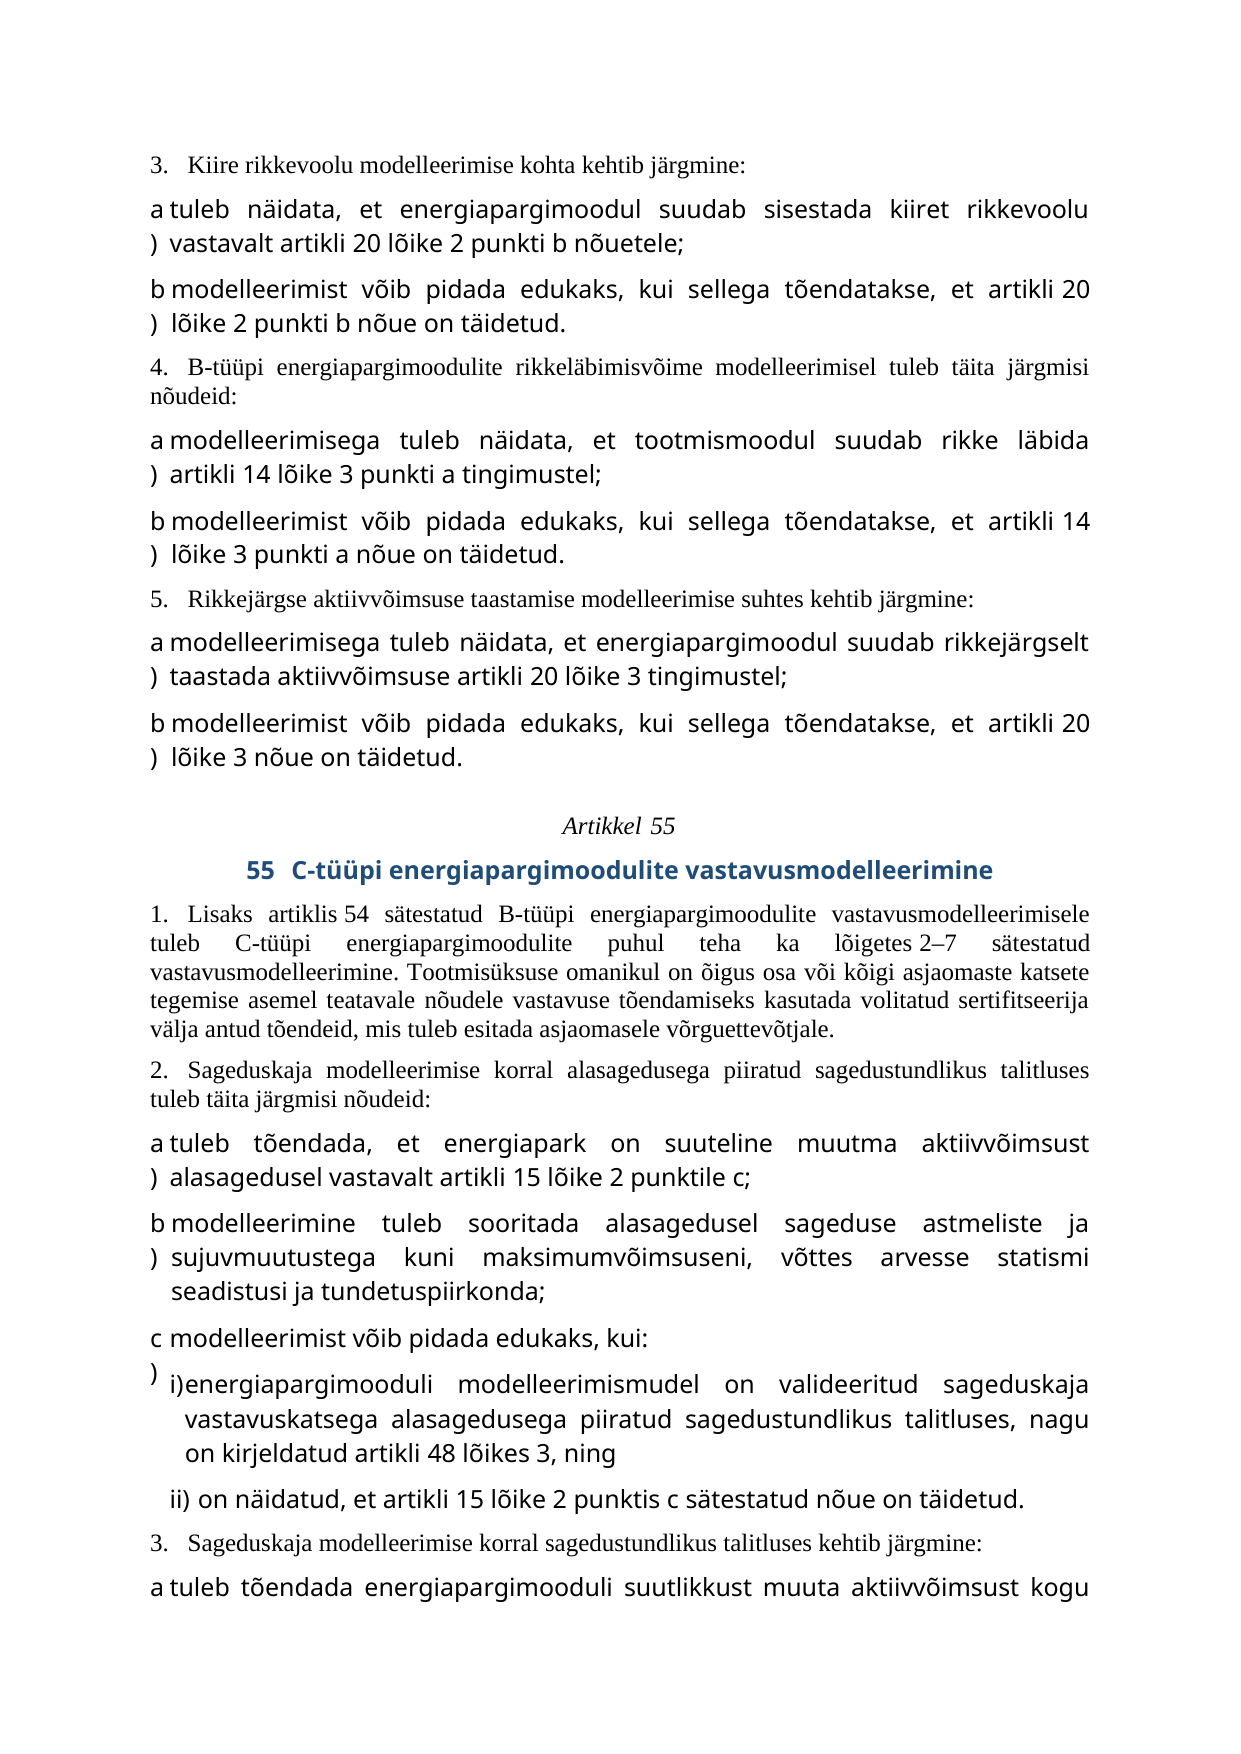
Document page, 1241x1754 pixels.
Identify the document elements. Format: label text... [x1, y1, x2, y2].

table_header a) [150, 1557, 169, 1604]
table_header c) [150, 1308, 169, 1516]
text 2. Sageduskaja modelleerimise korral alasagedusega piiratud sagedustundlikus talitluses tuleb täita järgmisi nõudeid: [150, 1055, 1090, 1113]
table_header tuleb tõendada, et energiapark on suuteline muutma aktiivvõimsust alasagedusel vastavalt artikli 15 lõike 2 punktile c; [169, 1113, 1090, 1193]
table_header tuleb näidata, et energiapargimoodul suudab sisestada kiiret rikkevoolu vastavalt artikli 20 lõike 2 punkti b nõuetele; [169, 179, 1090, 259]
text 3. Sageduskaja modelleerimise korral sagedustundlikus talitluses kehtib järgmine: [150, 1528, 1090, 1557]
table_header modelleerimist võib pidada edukaks, kui: [169, 1308, 1090, 1516]
text 4. B-tüüpi energiapargimoodulite rikkeläbimisvõime modelleerimisel tuleb täita järgmisi nõudeid: [150, 352, 1090, 410]
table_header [169, 1557, 1090, 1604]
table_header modelleerimine tuleb sooritada alasagedusel sageduse astmeliste ja sujuvmuutustega kuni maksimumvõimsuseni, võttes arvesse statismi seadistusi ja tundetuspiirkonda; [171, 1194, 1090, 1308]
table_header b) [150, 491, 171, 571]
table_header modelleerimist võib pidada edukaks, kui sellega tõendatakse, et artikli 20 lõike 3 nõue on täidetud. [171, 693, 1090, 774]
text Artikkel 55 [150, 811, 1090, 840]
table_header b) [150, 259, 171, 340]
text 3. Kiire rikkevoolu modelleerimise kohta kehtib järgmine: [150, 150, 1090, 179]
text 5. Rikkejärgse aktiivvõimsuse taastamise modelleerimise suhtes kehtib järgmine: [150, 584, 1090, 612]
subtitle C-tüüpi energiapargimoodulite vastavusmodelleerimine [150, 852, 1090, 887]
table_header modelleerimist võib pidada edukaks, kui sellega tõendatakse, et artikli 14 lõike 3 punkti a nõue on täidetud. [171, 491, 1090, 571]
table_header a) [150, 410, 169, 491]
table_header b) [150, 1194, 171, 1308]
table_header a) [150, 613, 169, 693]
table_header a) [150, 1113, 169, 1193]
text 1. Lisaks artiklis 54 sätestatud B-tüüpi energiapargimoodulite vastavusmodelleerimisele tuleb C-tüüpi energiapargimoodulite puhul teha ka lõigetes 2–7 sätestatud vastavusmodelleerimine. Tootmisüksuse omanikul on õigus osa või kõigi asjaomaste katsete tegemise asemel teatavale nõudele vastavuse tõendamiseks kasutada volitatud sertifitseerija välja antud tõendeid, mis tuleb esitada asjaomasele võrguettevõtjale. [150, 899, 1090, 1043]
table_header b) [150, 693, 171, 774]
table_header modelleerimisega tuleb näidata, et energiapargimoodul suudab rikkejärgselt taastada aktiivvõimsuse artikli 20 lõike 3 tingimustel; [169, 613, 1090, 693]
table_header a) [150, 179, 169, 259]
table_header modelleerimisega tuleb näidata, et tootmismoodul suudab rikke läbida artikli 14 lõike 3 punkti a tingimustel; [169, 410, 1090, 491]
table_header modelleerimist võib pidada edukaks, kui sellega tõendatakse, et artikli 20 lõike 2 punkti b nõue on täidetud. [171, 259, 1090, 340]
